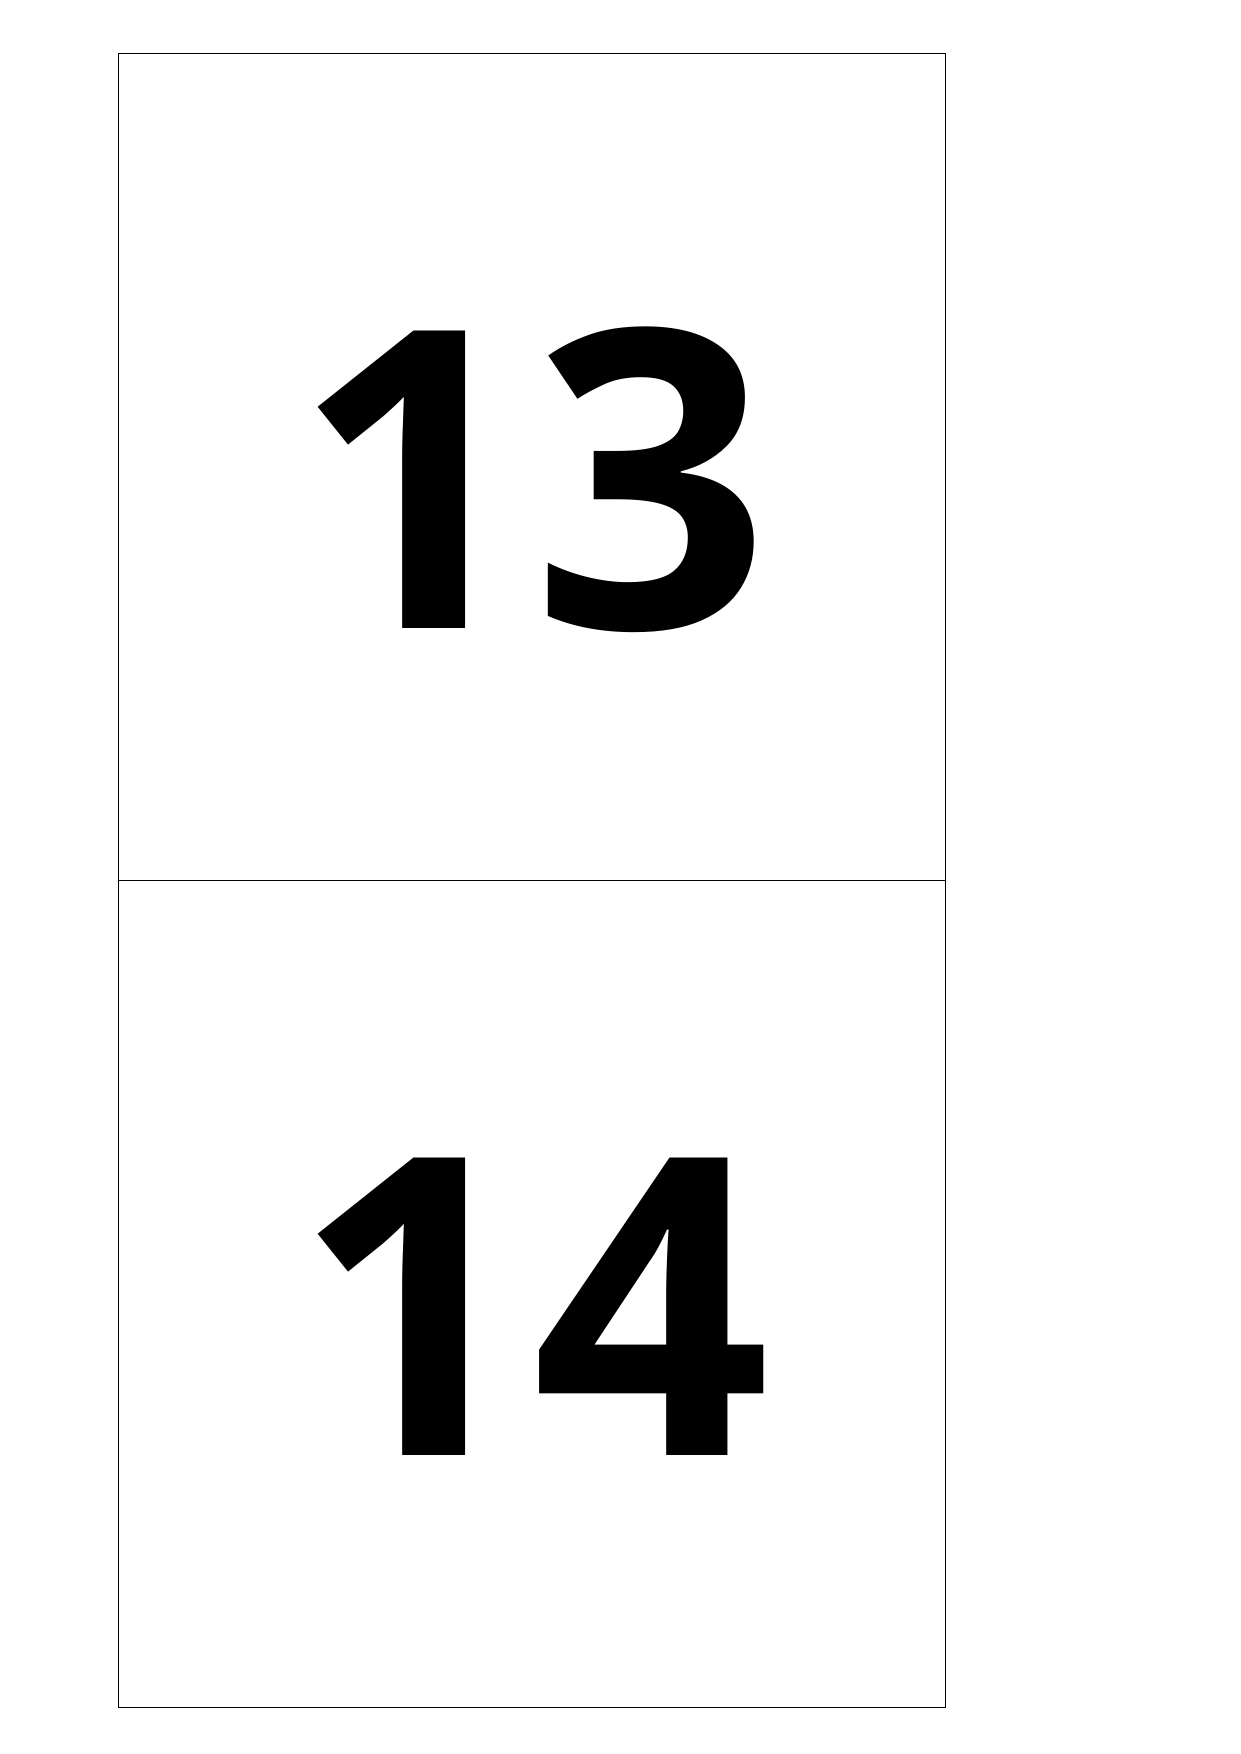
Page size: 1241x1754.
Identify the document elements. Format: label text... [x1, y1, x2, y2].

table_cell 13 [119, 54, 945, 880]
table_cell 14 [119, 881, 945, 1707]
